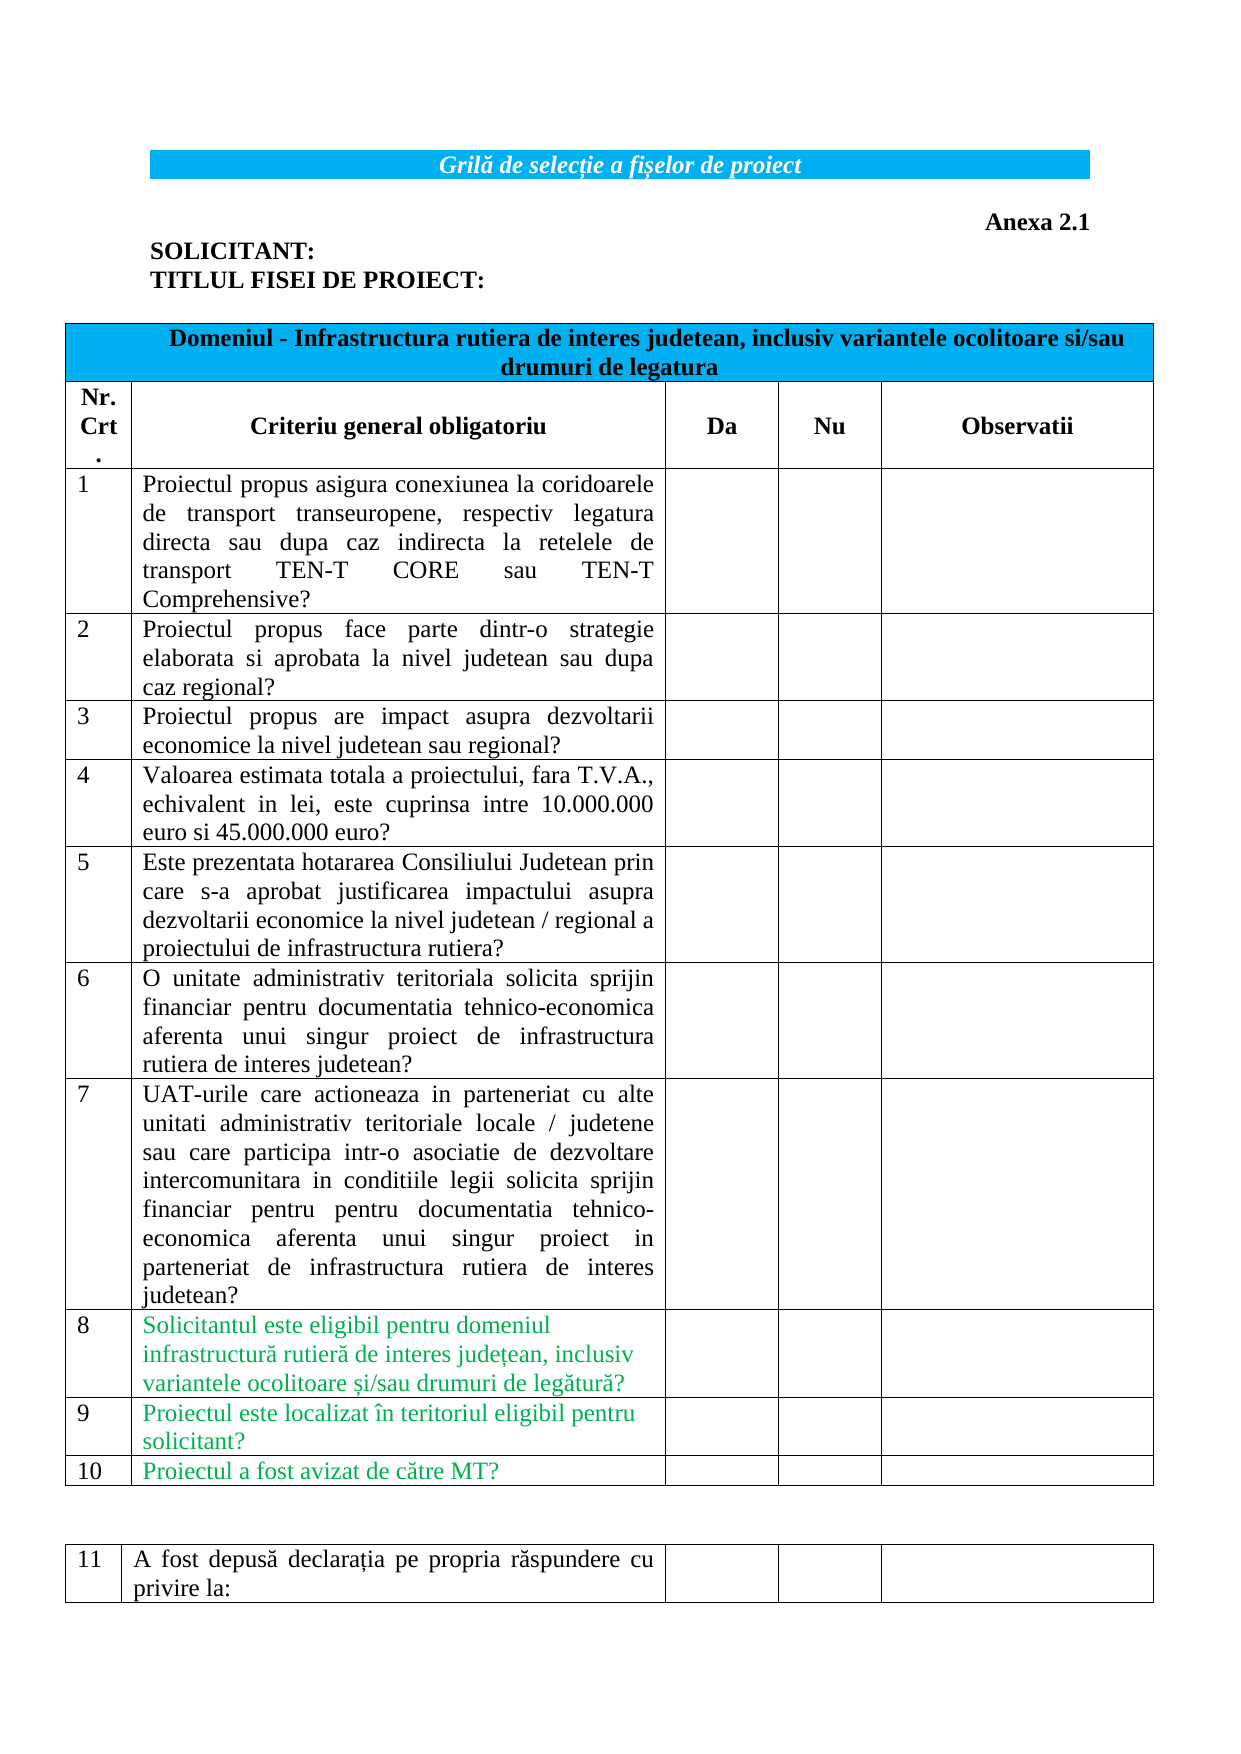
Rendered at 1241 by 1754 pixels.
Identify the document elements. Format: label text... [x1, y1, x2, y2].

table_cell Nu [779, 382, 881, 468]
table_cell [882, 701, 1153, 759]
text Anexa 2.1 [150, 207, 1090, 236]
table_cell [666, 1456, 778, 1485]
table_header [122, 1545, 665, 1602]
table_cell [779, 1398, 881, 1455]
table_cell [666, 1079, 778, 1309]
table_header [882, 1545, 1153, 1602]
table_header 11 [66, 1545, 121, 1602]
table_cell Este prezentata hotararea Consiliului Judetean prin care s-a aprobat justificarea impactului asupra dezvoltarii economice la nivel judetean / regional a proiectului de infrastructura rutiera? [132, 847, 665, 962]
table_cell Solicitantul este eligibil pentru domeniul infrastructură rutieră de interes județean, inclusiv variantele ocolitoare și/sau drumuri de legătură? [132, 1310, 665, 1397]
table_cell [779, 1079, 881, 1309]
table_cell [882, 760, 1153, 846]
table_cell [666, 614, 778, 700]
table_cell [666, 963, 778, 1078]
table_cell [779, 847, 881, 962]
table_cell [882, 1456, 1153, 1485]
table_cell [882, 1310, 1153, 1397]
table_cell Observatii [882, 382, 1153, 468]
table_cell [779, 760, 881, 846]
table_cell Proiectul propus are impact asupra dezvoltarii economice la nivel judetean sau regional? [132, 701, 665, 759]
table_cell [779, 1456, 881, 1485]
text SOLICITANT: [150, 236, 1090, 265]
table_cell [779, 963, 881, 1078]
table_cell 4 [66, 760, 131, 846]
table_cell Proiectul este localizat în teritoriul eligibil pentru solicitant? [132, 1398, 665, 1455]
table_header Domeniul - Infrastructura rutiera de interes judetean, inclusiv variantele ocolitoare si/sau drumuri de legatura [66, 324, 1153, 381]
table_cell Criteriu general obligatoriu [132, 382, 665, 468]
table_cell 6 [66, 963, 131, 1078]
table_cell [882, 1079, 1153, 1309]
table_cell [666, 1398, 778, 1455]
table_cell O unitate administrativ teritoriala solicita sprijin financiar pentru documentatia tehnico-economica aferenta unui singur proiect de infrastructura rutiera de interes judetean? [132, 963, 665, 1078]
table_cell 1 [66, 469, 131, 613]
table_cell Proiectul propus face parte dintr-o strategie elaborata si aprobata la nivel judetean sau dupa caz regional? [132, 614, 665, 700]
table_cell [779, 614, 881, 700]
table_cell 5 [66, 847, 131, 962]
table_cell [779, 1310, 881, 1397]
table_cell Proiectul a fost avizat de către MT? [132, 1456, 665, 1485]
table_header [666, 1545, 778, 1602]
table_cell Nr. Crt. [66, 382, 131, 468]
table_cell Valoarea estimata totala a proiectului, fara T.V.A., echivalent in lei, este cuprinsa intre 10.000.000 euro si 45.000.000 euro? [132, 760, 665, 846]
table_cell [666, 1310, 778, 1397]
table_cell 2 [66, 614, 131, 700]
table_cell [779, 469, 881, 613]
table_cell 8 [66, 1310, 131, 1397]
text Grilă de selecție a fișelor de proiect [150, 150, 1090, 179]
table_cell 7 [66, 1079, 131, 1309]
table_cell [882, 1398, 1153, 1455]
table_cell UAT-urile care actioneaza in parteneriat cu alte unitati administrativ teritoriale locale / judetene sau care participa intr-o asociatie de dezvoltare intercomunitara in conditiile legii solicita sprijin financiar pentru pentru documentatia tehnico-economica aferenta unui singur proiect in parteneriat de infrastructura rutiera de interes judetean? [132, 1079, 665, 1309]
table_cell [882, 469, 1153, 613]
table_cell Da [666, 382, 778, 468]
table_cell [666, 760, 778, 846]
table_header [779, 1545, 881, 1602]
table_cell [882, 847, 1153, 962]
table_cell 10 [66, 1456, 131, 1485]
table_cell [779, 701, 881, 759]
table_cell [882, 614, 1153, 700]
table_cell [666, 701, 778, 759]
table_cell [666, 847, 778, 962]
text TITLUL FISEI DE PROIECT: [150, 265, 1090, 294]
table_cell Proiectul propus asigura conexiunea la coridoarele de transport transeuropene, respectiv legatura directa sau dupa caz indirecta la retelele de transport TEN-T CORE sau TEN-T Comprehensive? [132, 469, 665, 613]
table_cell [666, 469, 778, 613]
table_cell 9 [66, 1398, 131, 1455]
table_cell [882, 963, 1153, 1078]
table_cell 3 [66, 701, 131, 759]
